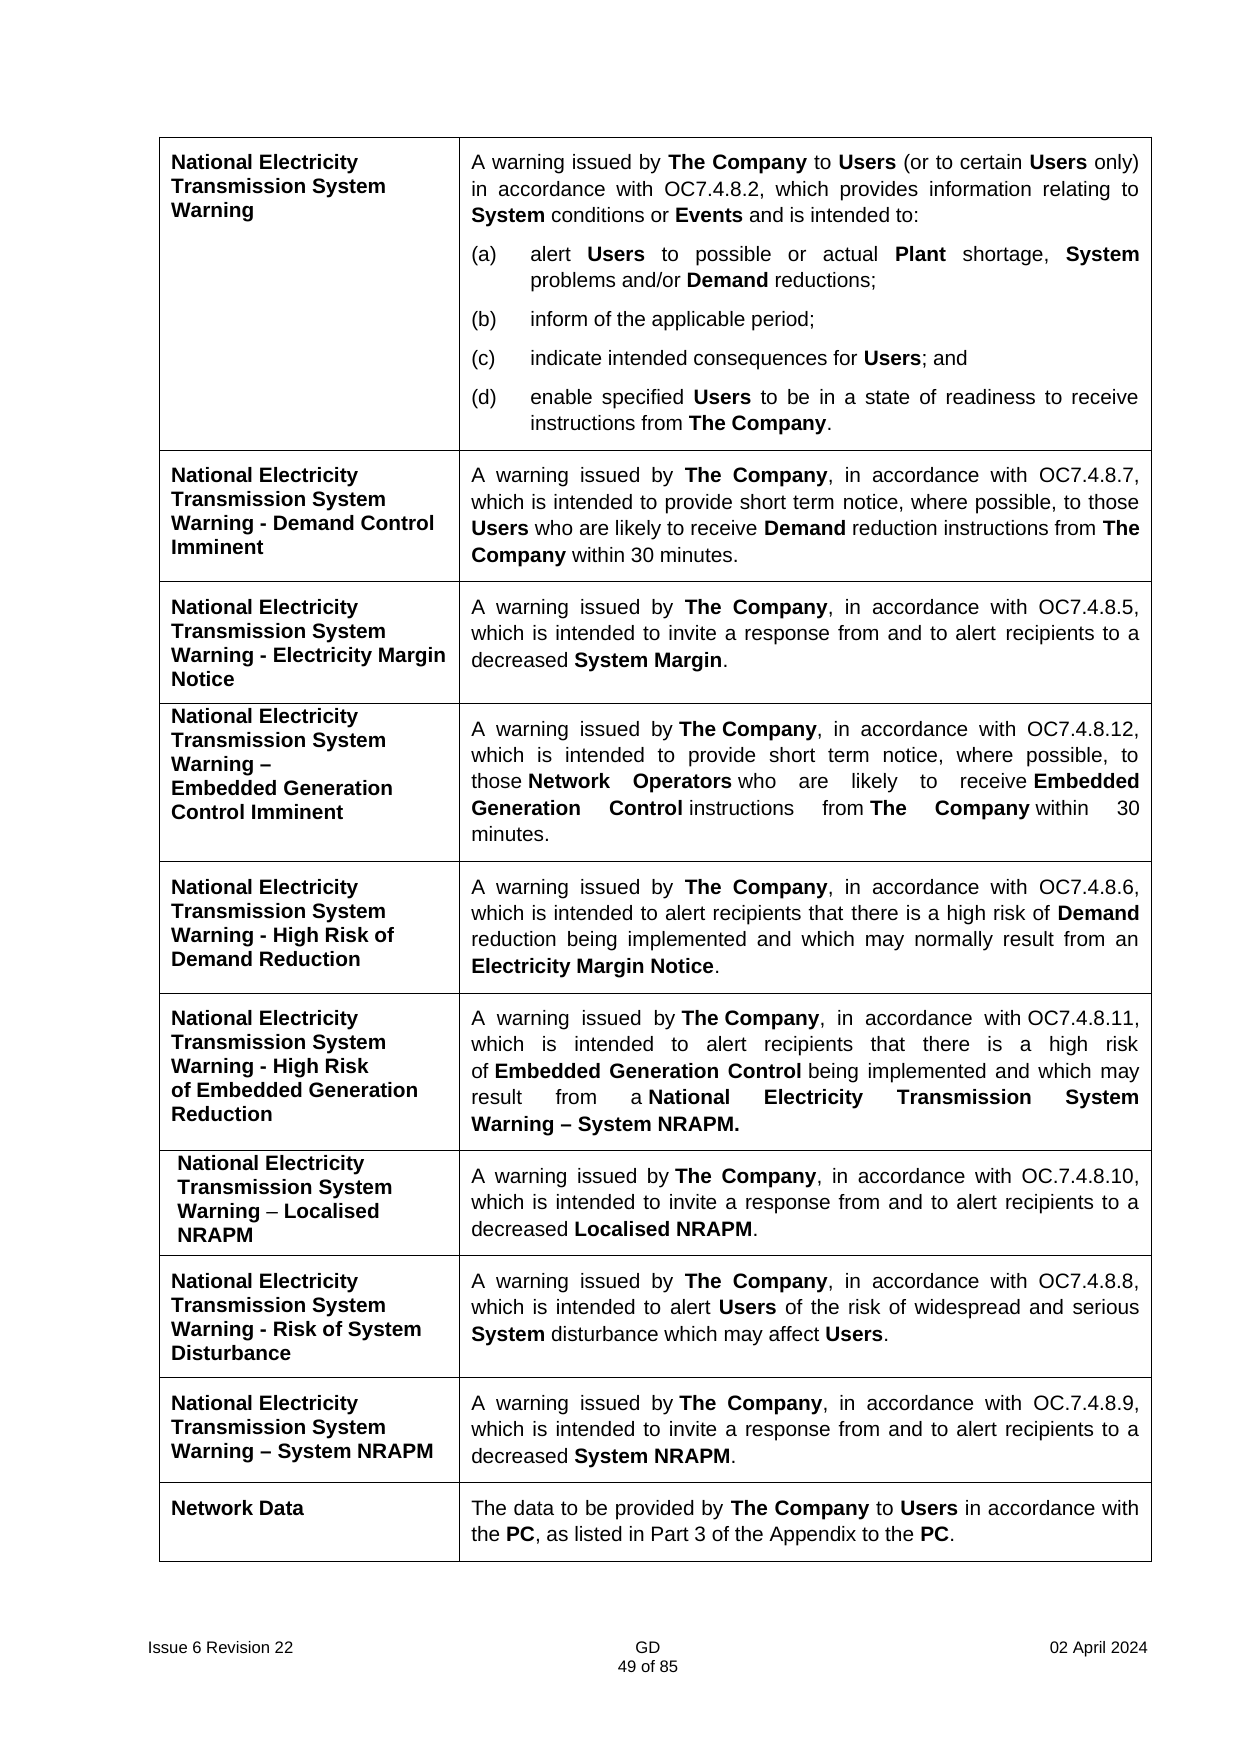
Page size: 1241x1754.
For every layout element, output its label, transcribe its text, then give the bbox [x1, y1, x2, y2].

table_cell National Electricity Transmission System Warning - High Risk of Demand Reduction [160, 862, 459, 992]
table_cell National Electricity Transmission System Warning - Electricity Margin Notice [160, 582, 459, 703]
table_cell National Electricity Transmission System Warning – Localised NRAPM [160, 1151, 459, 1255]
table_cell A warning issued by The Company, in accordance with OC7.4.8.12, which is intended to provide short term notice, where possible, to those Network Operators who are likely to receive Embedded Generation Control instructions from The Company within 30 minutes. [460, 704, 1151, 861]
table_cell A warning issued by The Company to Users (or to certain Users only) in accordance with OC7.4.8.2, which provides information relating to System conditions or Events and is intended to: (a) alert Users to possible or actual Plant shortage, System problems and/or Demand reductions; (b) inform of the applicable period; (c) indicate intended consequences for Users; and (d) enable specified Users to be in a state of readiness to receive instructions from The Company. [460, 138, 1151, 450]
table_cell National Electricity Transmission System Warning [160, 138, 459, 450]
table_cell National Electricity Transmission System Warning - Risk of System Disturbance [160, 1256, 459, 1377]
table_cell A warning issued by The Company, in accordance with OC.7.4.8.9, which is intended to invite a response from and to alert recipients to a decreased System NRAPM. [460, 1378, 1151, 1482]
table_cell National Electricity Transmission System Warning – System NRAPM [160, 1378, 459, 1482]
table_cell National Electricity Transmission System Warning – Embedded Generation Control Imminent [160, 704, 459, 861]
table_cell National Electricity Transmission System Warning - Demand Control Imminent [160, 451, 459, 581]
table_cell A warning issued by The Company, in accordance with OC7.4.8.6, which is intended to alert recipients that there is a high risk of Demand reduction being implemented and which may normally result from an Electricity Margin Notice. [460, 862, 1151, 992]
table_cell A warning issued by The Company, in accordance with OC7.4.8.5, which is intended to invite a response from and to alert recipients to a decreased System Margin. [460, 582, 1151, 703]
table_cell National Electricity Transmission System Warning - High Risk of Embedded Generation Reduction [160, 994, 459, 1150]
table_cell The data to be provided by The Company to Users in accordance with the PC, as listed in Part 3 of the Appendix to the PC. [460, 1483, 1151, 1561]
table_cell A warning issued by The Company, in accordance with OC.7.4.8.10, which is intended to invite a response from and to alert recipients to a decreased Localised NRAPM. [460, 1151, 1151, 1255]
table_cell A warning issued by The Company, in accordance with OC7.4.8.8, which is intended to alert Users of the risk of widespread and serious System disturbance which may affect Users. [460, 1256, 1151, 1377]
table_cell Network Data [160, 1483, 459, 1561]
table_cell A warning issued by The Company, in accordance with OC7.4.8.7, which is intended to provide short term notice, where possible, to those Users who are likely to receive Demand reduction instructions from The Company within 30 minutes. [460, 451, 1151, 581]
table_cell A warning issued by The Company, in accordance with OC7.4.8.11, which is intended to alert recipients that there is a high risk of Embedded Generation Control being implemented and which may result from a National Electricity Transmission System Warning – System NRAPM. [460, 994, 1151, 1150]
